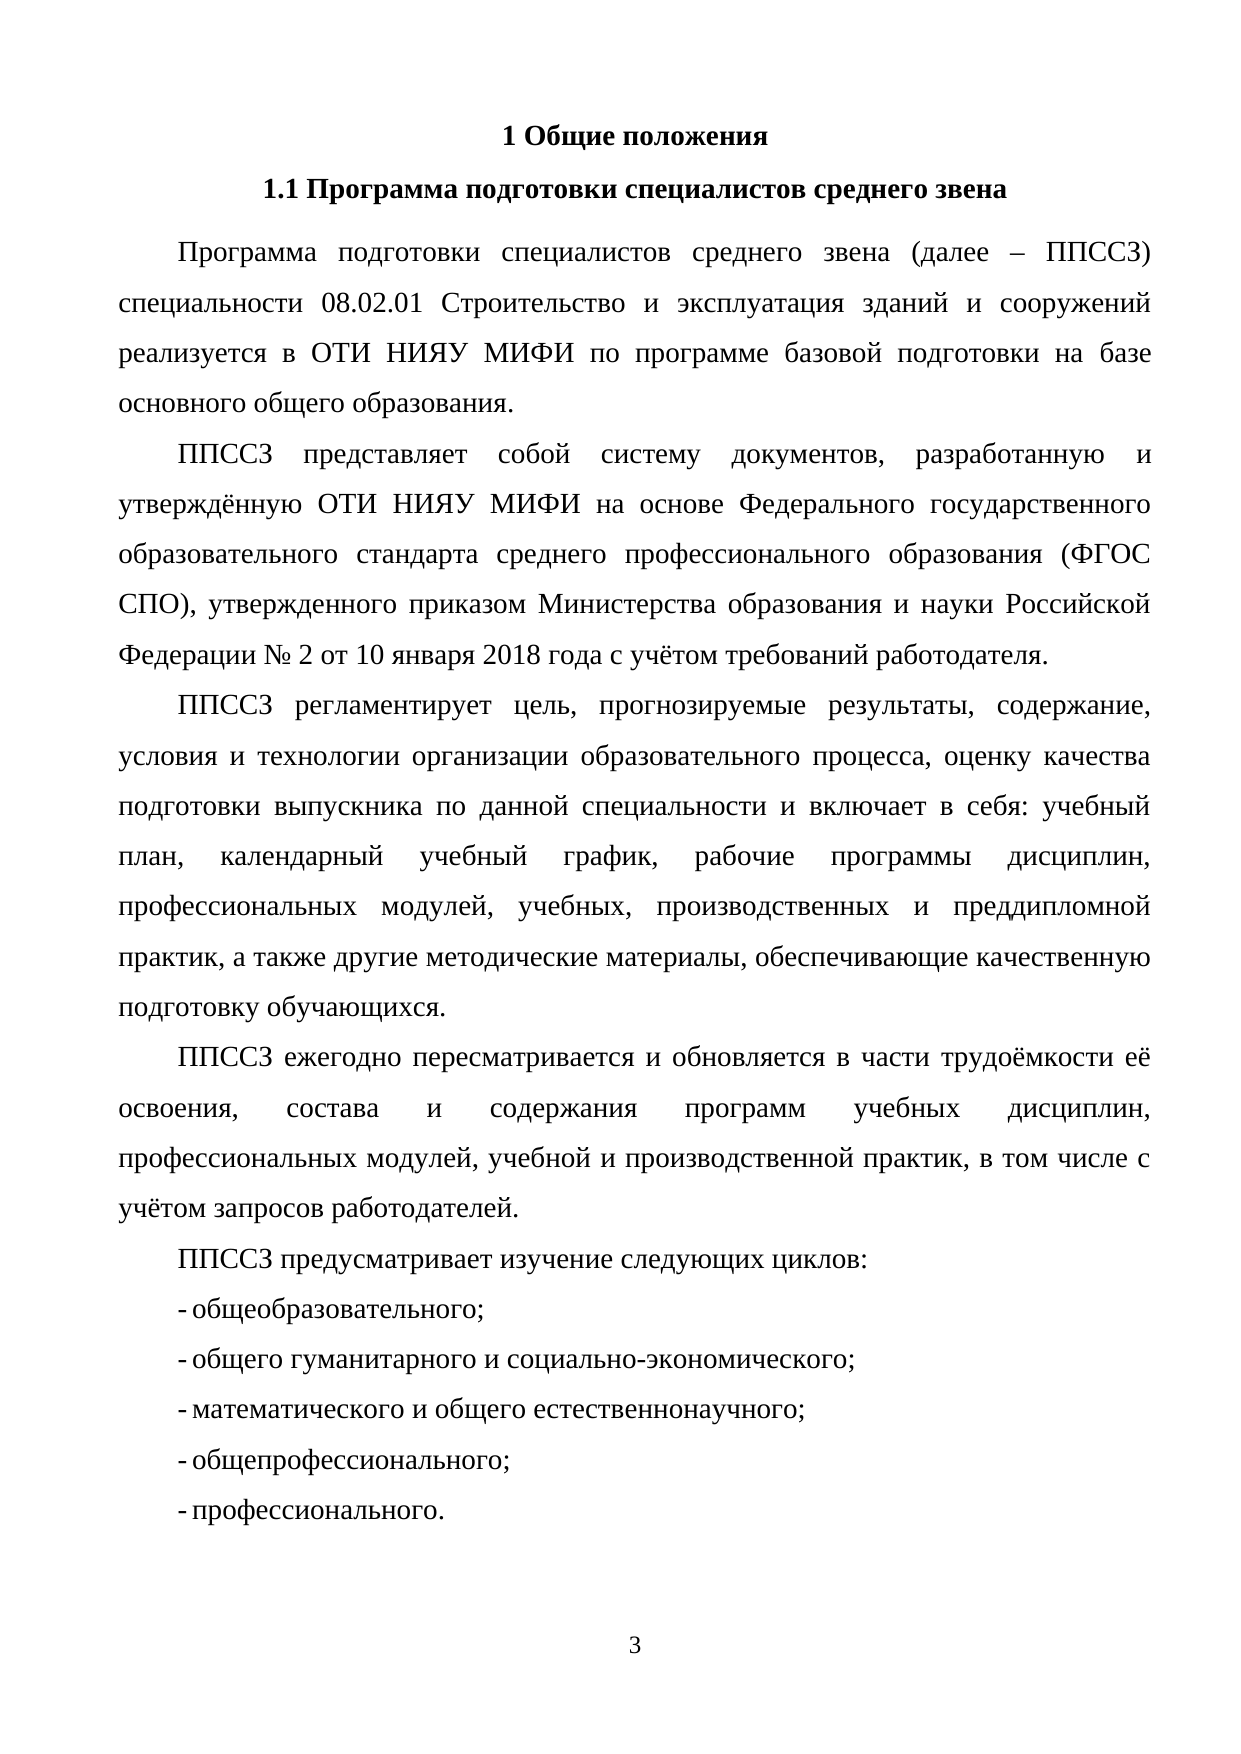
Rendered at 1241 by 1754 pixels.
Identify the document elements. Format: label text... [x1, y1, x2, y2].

text Программа подготовки специалистов среднего звена (далее – ППССЗ) специальности 08.02.01 Строительство и эксплуатация зданий и сооружений реализуется в ОТИ НИЯУ МИФИ по программе базовой подготовки на базе основного общего образования. [118, 234, 1152, 419]
text ППССЗ ежегодно пересматривается и обновляется в части трудоёмкости её освоения, состава и содержания программ учебных дисциплин, профессиональных модулей, учебной и производственной практик, в том числе с учётом запросов работодателей. [118, 1039, 1152, 1224]
list общего гуманитарного и социально-экономического; [118, 1341, 1152, 1375]
text ППССЗ представляет собой систему документов, разработанную и утверждённую ОТИ НИЯУ МИФИ на основе Федерального государственного образовательного стандарта среднего профессионального образования (ФГОС СПО), утвержденного приказом Министерства образования и науки Российской Федерации № 2 от 10 января 2018 года с учётом требований работодателя. [118, 436, 1152, 671]
text 1.1 Программа подготовки специалистов среднего звена [118, 171, 1152, 204]
text ППССЗ регламентирует цель, прогнозируемые результаты, содержание, условия и технологии организации образовательного процесса, оценку качества подготовки выпускника по данной специальности и включает в себя: учебный план, календарный учебный график, рабочие программы дисциплин, профессиональных модулей, учебных, производственных и преддипломной практик, а также другие методические материалы, обеспечивающие качественную подготовку обучающихся. [118, 687, 1152, 1023]
list математического и общего естественнонаучного; [118, 1392, 1152, 1425]
list общеобразовательного; [118, 1291, 1152, 1324]
list профессионального. [118, 1492, 1152, 1526]
text 1 Общие положения [118, 118, 1152, 152]
list общепрофессионального; [118, 1442, 1152, 1476]
text ППССЗ предусматривает изучение следующих циклов: [118, 1241, 1152, 1274]
